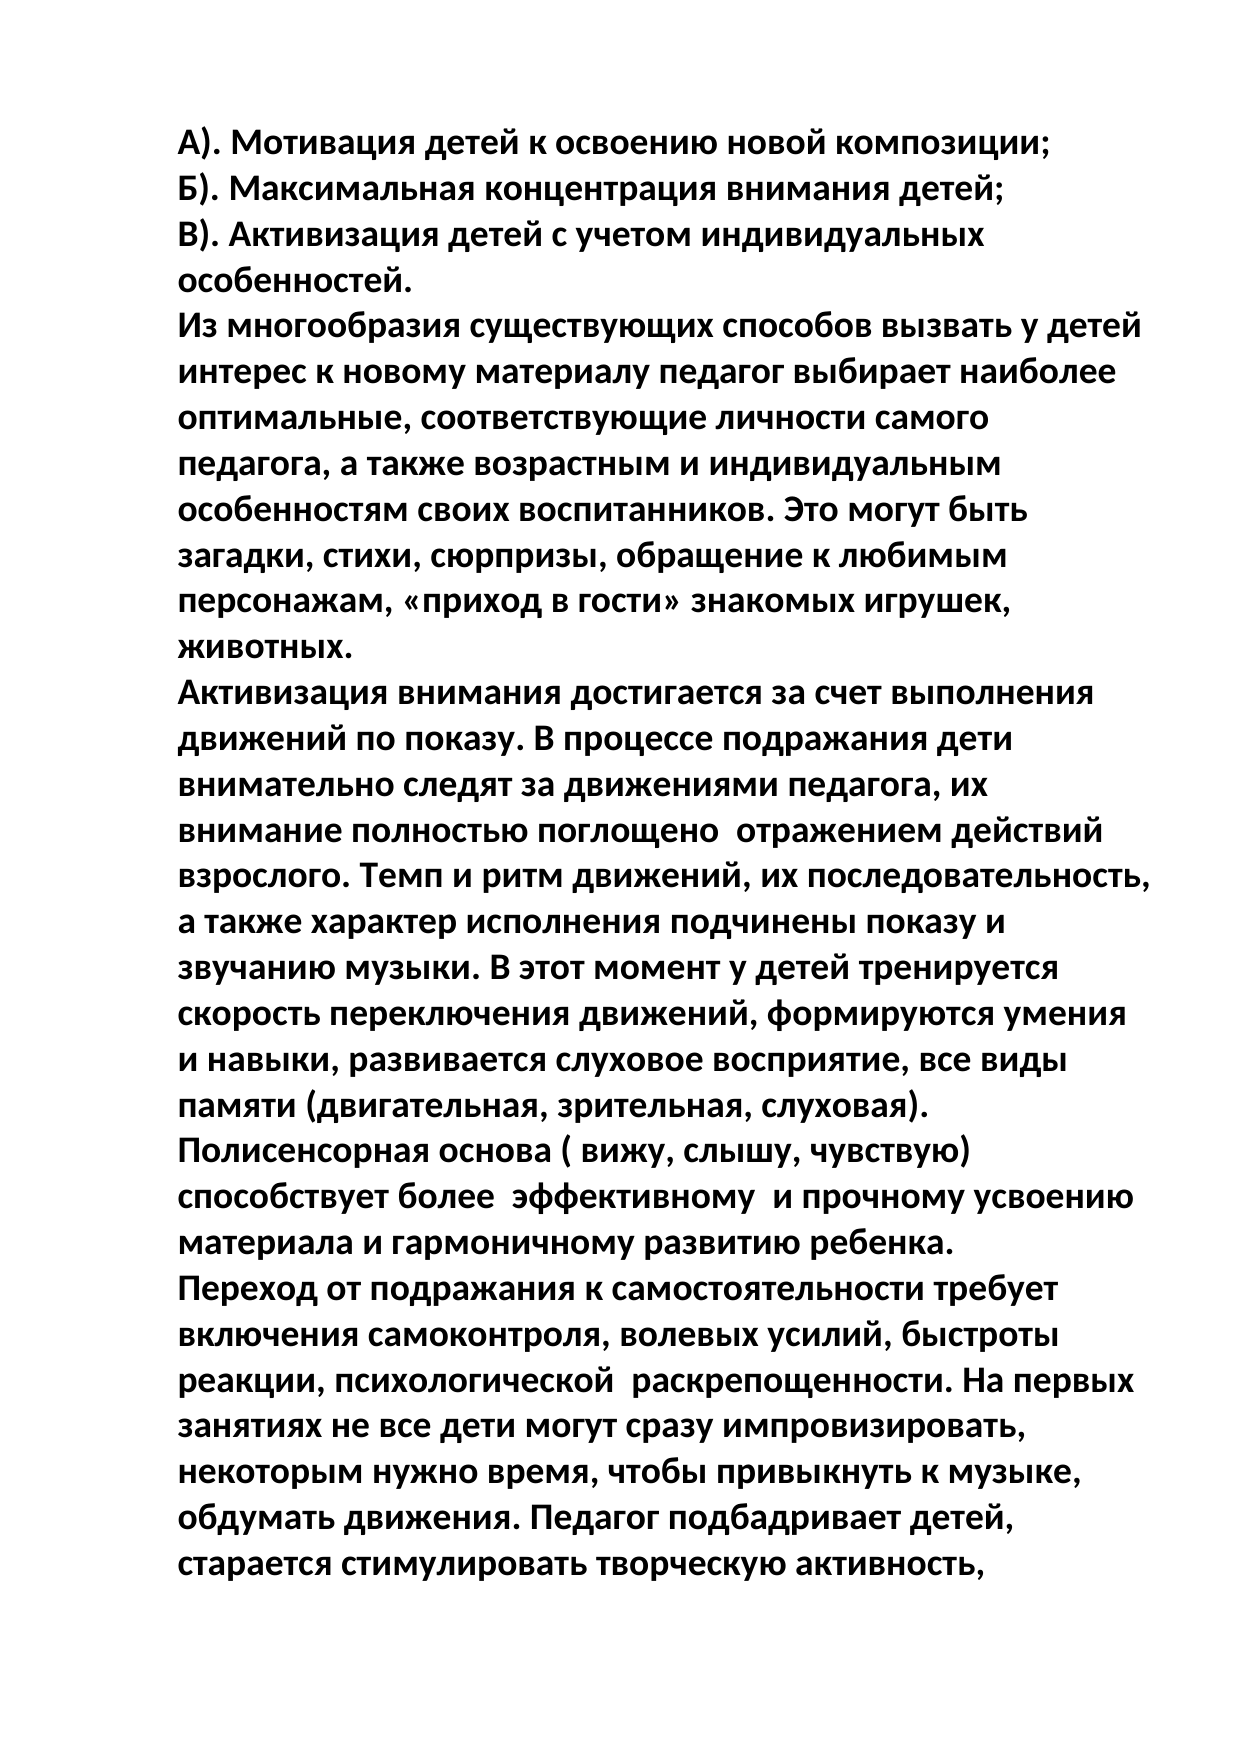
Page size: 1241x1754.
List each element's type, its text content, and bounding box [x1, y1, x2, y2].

text В). Активизация детей с учетом индивидуальных особенностей. [177, 210, 1152, 301]
text Из многообразия существующих способов вызвать у детей интерес к новому материалу педагог выбирает наиболее оптимальные, соответствующие личности самого педагога, а также возрастным и индивидуальным особенностям своих воспитанников. Это могут быть загадки, стихи, сюрпризы, обращение к любимым персонажам, «приход в гости» знакомых игрушек, животных. [177, 301, 1152, 668]
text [177, 1264, 1152, 1585]
text Б). Максимальная концентрация внимания детей; [177, 164, 1152, 210]
text Активизация внимания достигается за счет выполнения движений по показу. В процессе подражания дети внимательно следят за движениями педагога, их внимание полностью поглощено отражением действий взрослого. Темп и ритм движений, их последовательность, а также характер исполнения подчинены показу и звучанию музыки. В этот момент у детей тренируется скорость переключения движений, формируются умения и навыки, развивается слуховое восприятие, все виды памяти (двигательная, зрительная, слуховая). Полисенсорная основа ( вижу, слышу, чувствую) способствует более эффективному и прочному усвоению материала и гармоничному развитию ребенка. [177, 668, 1152, 1264]
text А). Мотивация детей к освоению новой композиции; [177, 118, 1152, 164]
